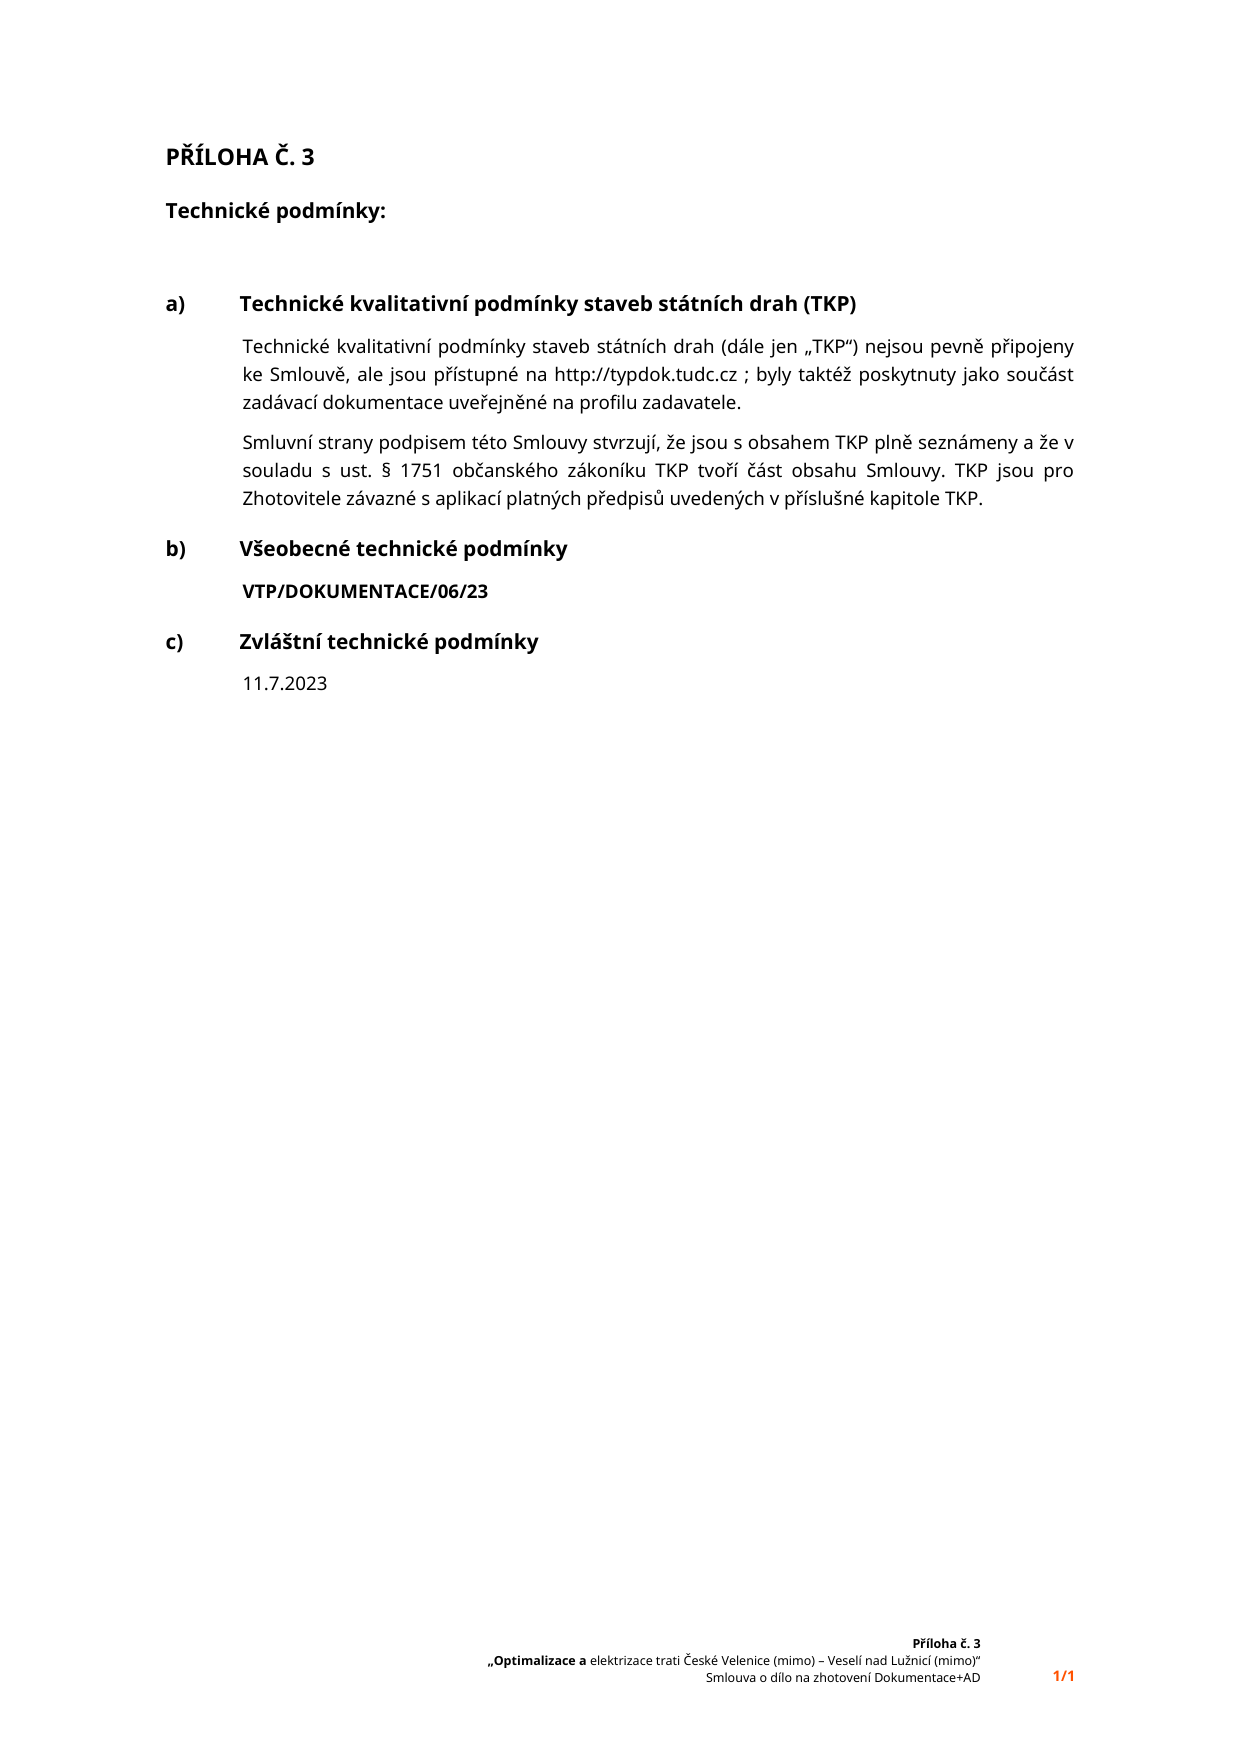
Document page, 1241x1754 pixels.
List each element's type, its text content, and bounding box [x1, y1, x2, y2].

text Technické podmínky: [165, 197, 1075, 225]
text Technické kvalitativní podmínky staveb státních drah (dále jen „TKP“) nejsou pevně připojeny ke Smlouvě, ale jsou přístupné na http://typdok.tudc.cz ; byly taktéž poskytnuty jako součást zadávací dokumentace uveřejněné na profilu zadavatele. [242, 333, 1075, 414]
text a) Technické kvalitativní podmínky staveb státních drah (TKP) [165, 289, 1075, 318]
text Příloha č. 3 [165, 141, 1075, 173]
text c) Zvláštní technické podmínky [165, 627, 1075, 655]
text Smluvní strany podpisem této Smlouvy stvrzují, že jsou s obsahem TKP plně seznámeny a že v souladu s ust. § 1751 občanského zákoníku TKP tvoří část obsahu Smlouvy. TKP jsou pro Zhotovitele závazné s aplikací platných předpisů uvedených v příslušné kapitole TKP. [242, 429, 1075, 511]
text b) Všeobecné technické podmínky [165, 534, 1075, 563]
text VTP/DOKUMENTACE/06/23 [242, 578, 1075, 604]
text 11.7.2023 [242, 671, 1075, 696]
